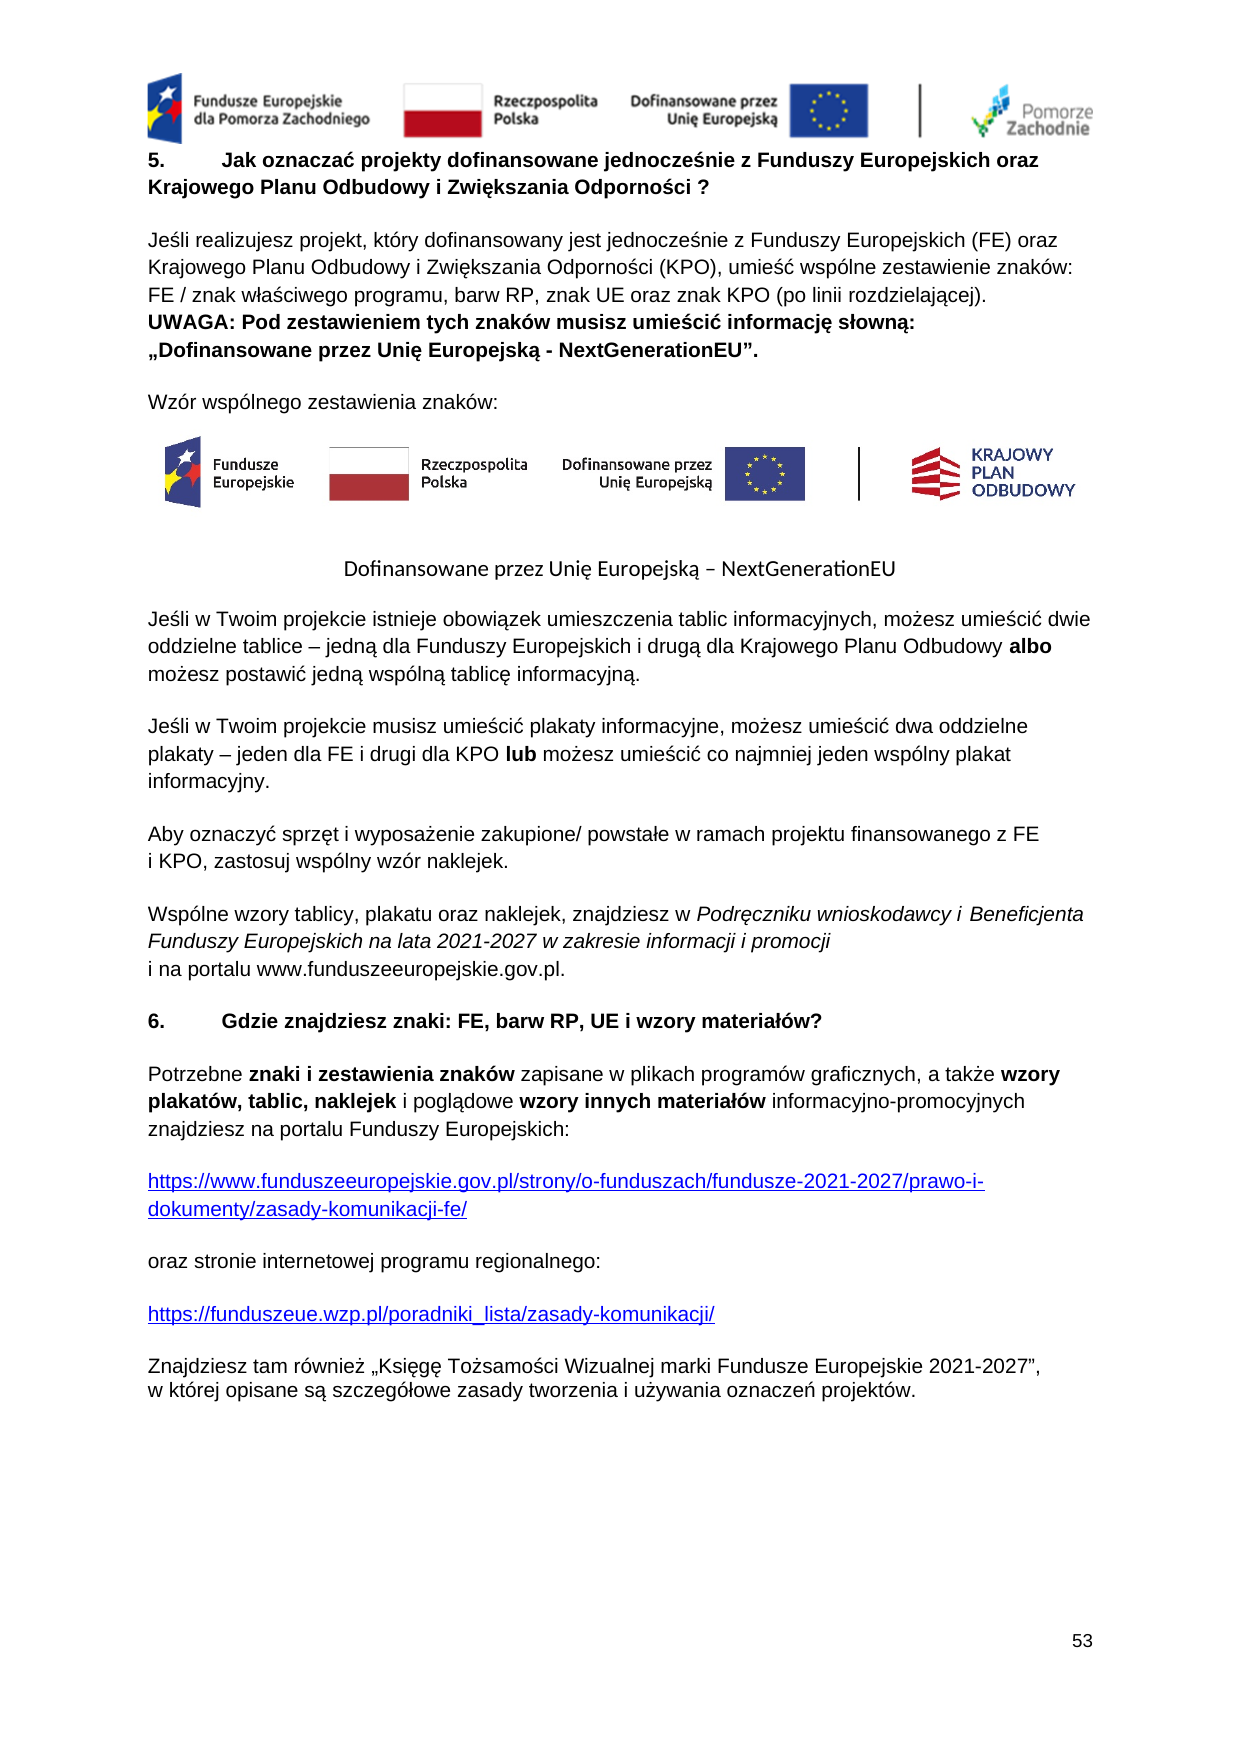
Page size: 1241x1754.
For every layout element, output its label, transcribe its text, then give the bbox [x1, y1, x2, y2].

picture [147, 73, 1093, 144]
text Znajdziesz tam również „Księgę Tożsamości Wizualnej marki Fundusze Europejskie 2021-2027”, w której opisane są szczegółowe zasady tworzenia i używania oznaczeń projektów. [148, 1354, 1092, 1402]
text Wzór wspólnego zestawienia znaków: [148, 390, 1092, 418]
text oraz stronie internetowej programu regionalnego: [148, 1249, 1092, 1273]
text Jeśli w Twoim projekcie musisz umieścić plakaty informacyjne, możesz umieścić dwa oddzielne plakaty – jeden dla FE i drugi dla KPO lub możesz umieścić co najmniej jeden wspólny plakat informacyjny. [148, 714, 1092, 793]
picture [147, 418, 1093, 525]
text Wspólne wzory tablicy, plakatu oraz naklejek, znajdziesz w Podręczniku wnioskodawcy i Beneficjenta Funduszy Europejskich na lata 2021-2027 w zakresie informacji i promocji i na portalu www.funduszeeuropejskie.gov.pl. [148, 902, 1092, 981]
text Jeśli realizujesz projekt, który dofinansowany jest jednocześnie z Funduszy Europejskich (FE) oraz Krajowego Planu Odbudowy i Zwiększania Odporności (KPO), umieść wspólne zestawienie znaków: FE / znak właściwego programu, barw RP, znak UE oraz znak KPO (po linii rozdzielającej). UWAGA: Pod zestawieniem tych znaków musisz umieścić informację słowną: „Dofinansowane przez Unię Europejską - NextGenerationEU”. [148, 228, 1092, 362]
text Aby oznaczyć sprzęt i wyposażenie zakupione/ powstałe w ramach projektu finansowanego z FE i KPO, zastosuj wspólny wzór naklejek. [148, 822, 1092, 873]
list Gdzie znajdziesz znaki: FE, barw RP, UE i wzory materiałów? [148, 1009, 1092, 1033]
text https://funduszeue.wzp.pl/poradniki_lista/zasady-komunikacji/ [148, 1302, 1092, 1326]
text Potrzebne znaki i zestawienia znaków zapisane w plikach programów graficznych, a także wzory plakatów, tablic, naklejek i poglądowe wzory innych materiałów informacyjno-promocyjnych znajdziesz na portalu Funduszy Europejskich: [148, 1062, 1092, 1141]
text Jeśli w Twoim projekcie istnieje obowiązek umieszczenia tablic informacyjnych, możesz umieścić dwie oddzielne tablice – jedną dla Funduszy Europejskich i drugą dla Krajowego Planu Odbudowy albo możesz postawić jedną wspólną tablicę informacyjną. [148, 607, 1092, 686]
text Dofinansowane przez Unię Europejską – NextGenerationEU [148, 554, 1092, 582]
list Jak oznaczać projekty dofinansowane jednocześnie z Funduszy Europejskich oraz Krajowego Planu Odbudowy i Zwiększania Odporności ? [148, 148, 1092, 199]
text https://www.funduszeeuropejskie.gov.pl/strony/o-funduszach/fundusze-2021-2027/prawo-i-dokumenty/zasady-komunikacji-fe/ [148, 1169, 1092, 1221]
